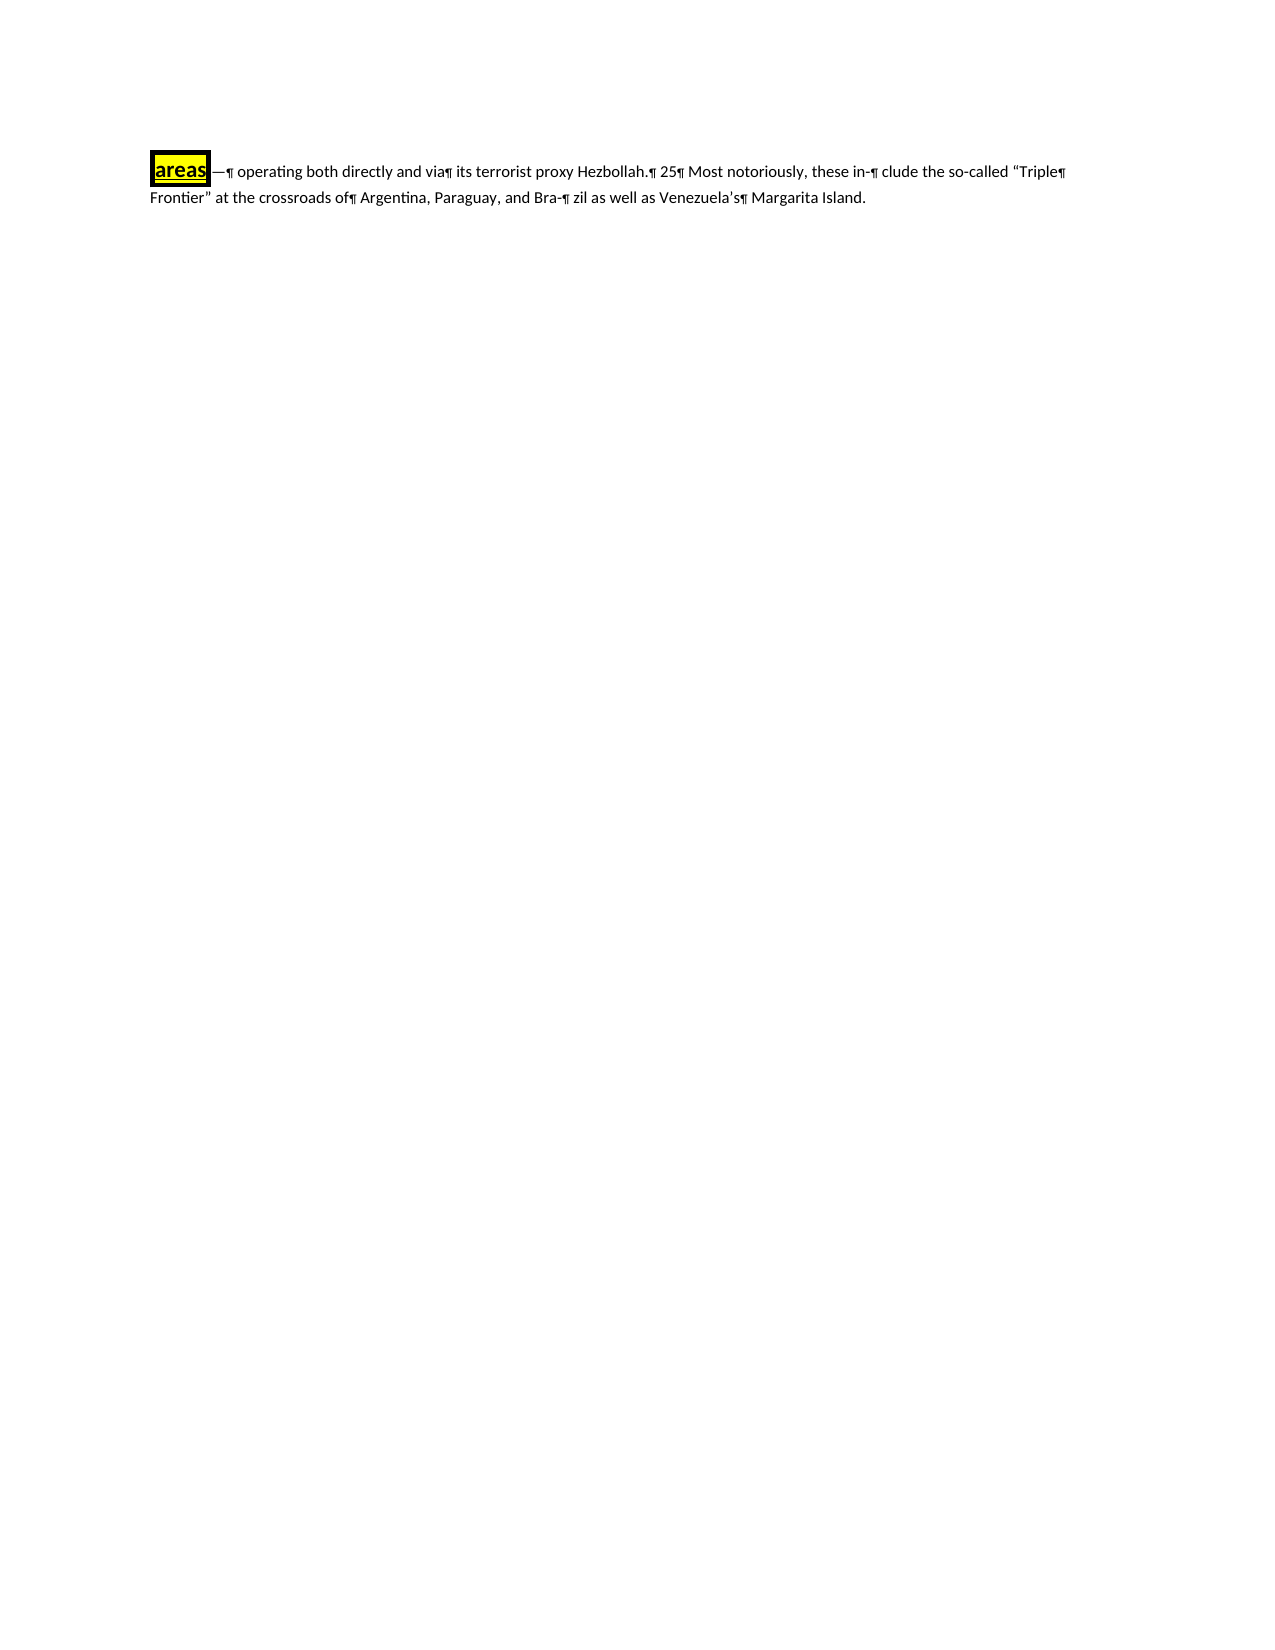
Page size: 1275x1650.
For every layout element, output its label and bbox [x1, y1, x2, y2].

text [150, 150, 1125, 208]
